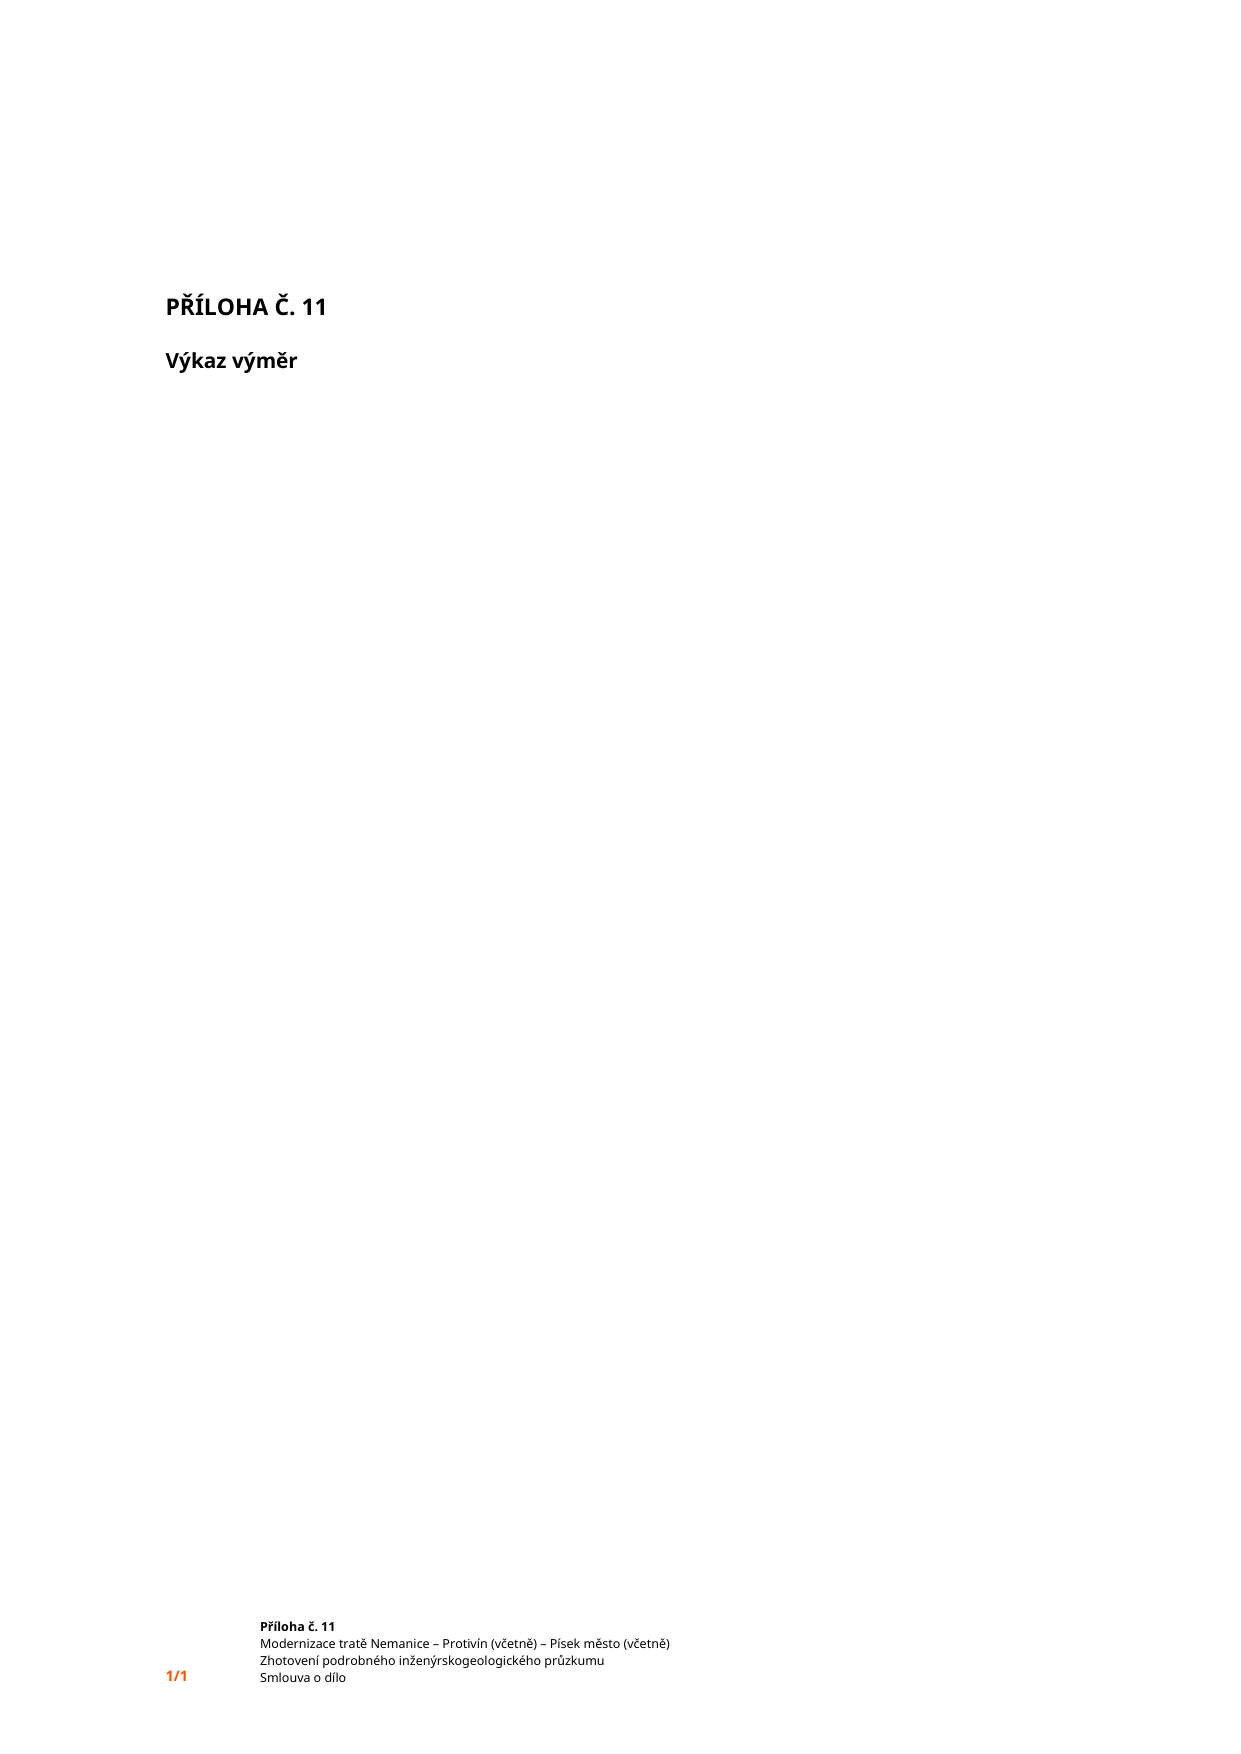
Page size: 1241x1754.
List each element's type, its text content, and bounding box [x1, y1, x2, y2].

text Příloha č. 11 [165, 291, 1075, 322]
text Výkaz výměr [165, 346, 1075, 374]
